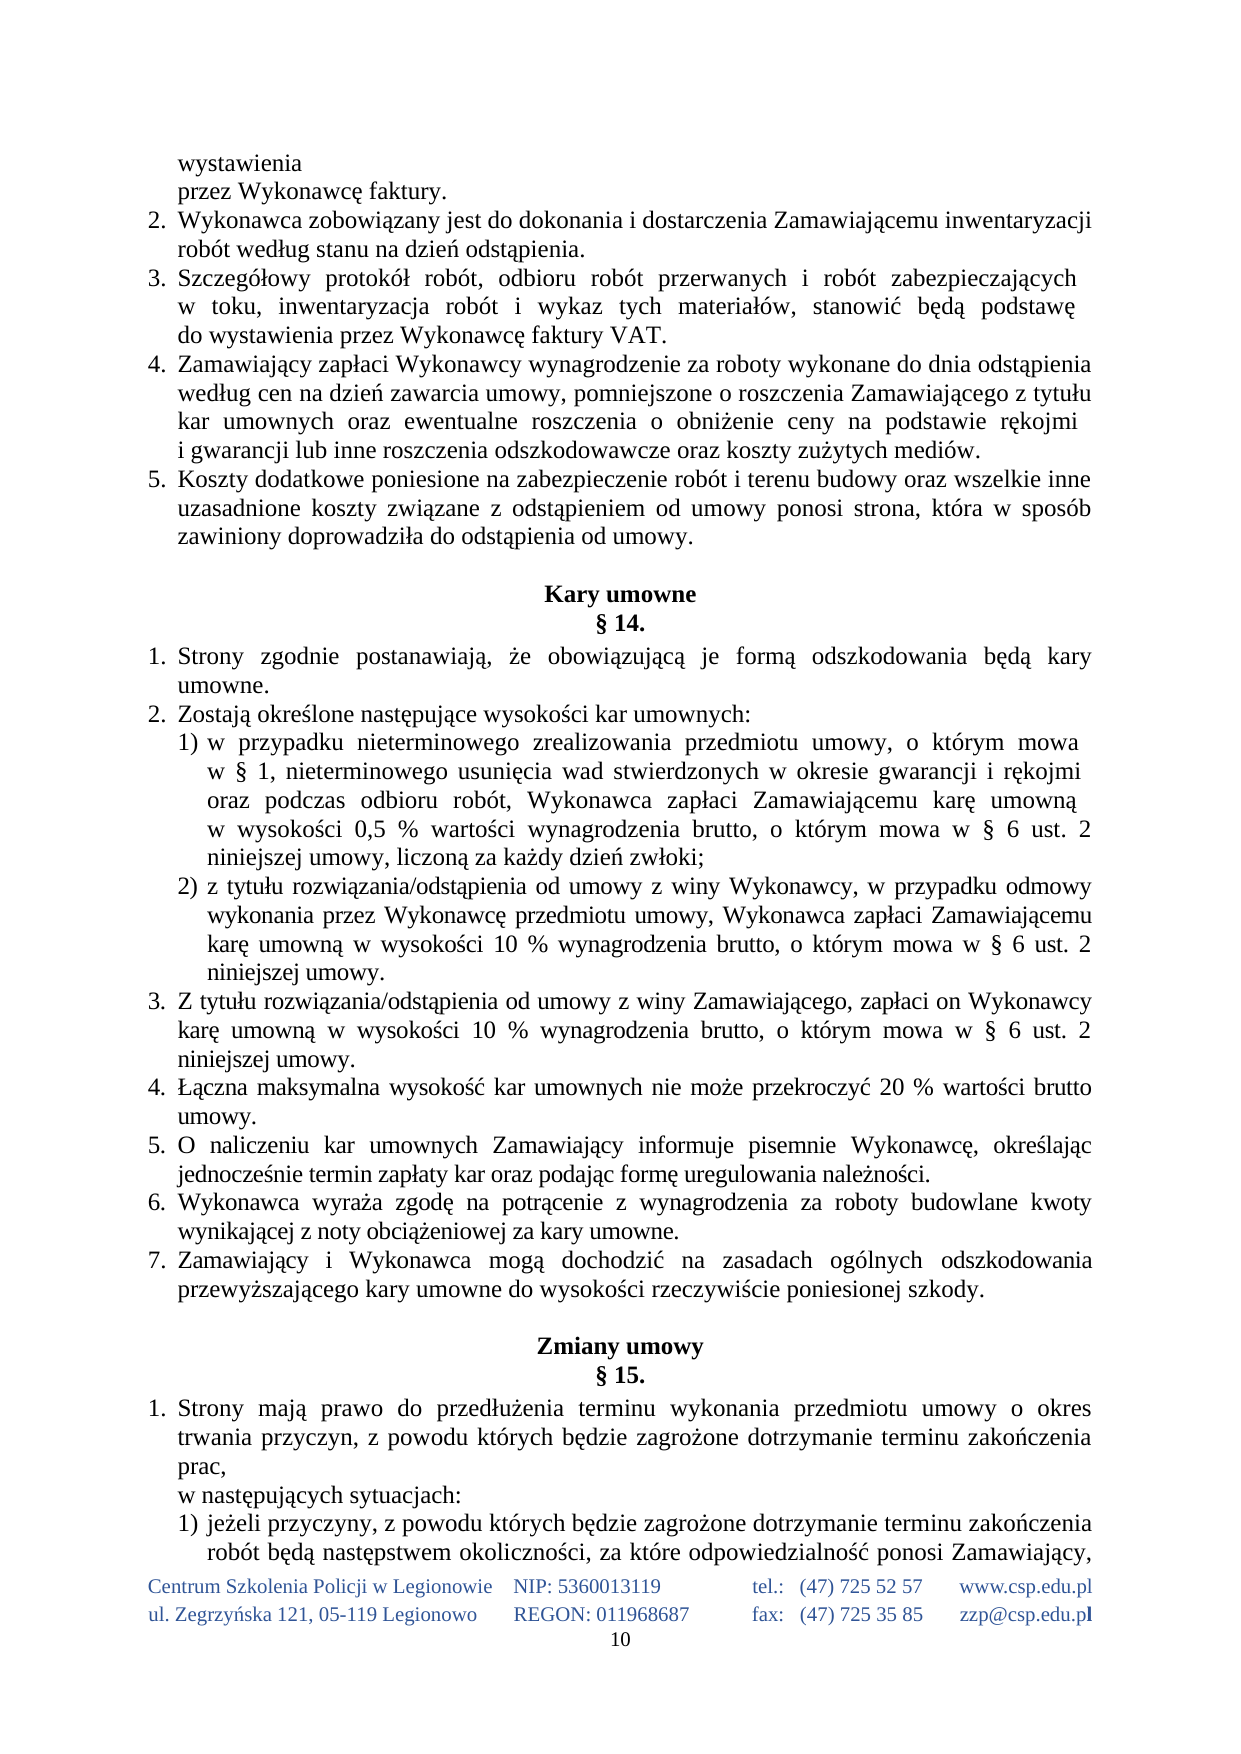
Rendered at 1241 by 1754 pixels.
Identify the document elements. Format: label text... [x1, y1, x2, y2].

text Zmiany umowy [148, 1331, 1092, 1360]
text 6. Wykonawca wyraża zgodę na potrącenie z wynagrodzenia za roboty budowlane kwoty wynikającej z noty obciążeniowej za kary umowne. [148, 1187, 1092, 1245]
list w przypadku nieterminowego zrealizowania przedmiotu umowy, o którym mowa w § 1, nieterminowego usunięcia wad stwierdzonych w okresie gwarancji i rękojmi oraz podczas odbioru robót, Wykonawca zapłaci Zamawiającemu karę umowną w wysokości 0,5 % wartości wynagrodzenia brutto, o którym mowa w § 6 ust. 2 niniejszej umowy, liczoną za każdy dzień zwłoki; [177, 727, 1092, 871]
text 3. Szczegółowy protokół robót, odbioru robót przerwanych i robót zabezpieczających w toku, inwentaryzacja robót i wykaz tych materiałów, stanowić będą podstawę do wystawienia przez Wykonawcę faktury VAT. [148, 263, 1092, 349]
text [148, 148, 1092, 205]
list Strony zgodnie postanawiają, że obowiązującą je formą odszkodowania będą kary umowne. [148, 641, 1092, 699]
text 5. Koszty dodatkowe poniesione na zabezpieczenie robót i terenu budowy oraz wszelkie inne uzasadnione koszty związane z odstąpieniem od umowy ponosi strona, która w sposób zawiniony doprowadziła do odstąpienia od umowy. [148, 464, 1092, 550]
text 4. Łączna maksymalna wysokość kar umownych nie może przekroczyć 20 % wartości brutto umowy. [148, 1072, 1092, 1130]
text 3. Z tytułu rozwiązania/odstąpienia od umowy z winy Zamawiającego, zapłaci on Wykonawcy karę umowną w wysokości 10 % wynagrodzenia brutto, o którym mowa w § 6 ust. 2 niniejszej umowy. [148, 986, 1092, 1072]
list z tytułu rozwiązania/odstąpienia od umowy z winy Wykonawcy, w przypadku odmowy wykonania przez Wykonawcę przedmiotu umowy, Wykonawca zapłaci Zamawiającemu karę umowną w wysokości 10 % wynagrodzenia brutto, o którym mowa w § 6 ust. 2 niniejszej umowy. [177, 871, 1092, 986]
text § 15. [148, 1360, 1092, 1389]
text § 14. [148, 608, 1092, 636]
text 2. Wykonawca zobowiązany jest do dokonania i dostarczenia Zamawiającemu inwentaryzacji robót według stanu na dzień odstąpienia. [148, 205, 1092, 263]
text 5. O naliczeniu kar umownych Zamawiający informuje pisemnie Wykonawcę, określając jednocześnie termin zapłaty kar oraz podając formę uregulowania należności. [148, 1130, 1092, 1187]
text 7. Zamawiający i Wykonawca mogą dochodzić na zasadach ogólnych odszkodowania przewyższającego kary umowne do wysokości rzeczywiście poniesionej szkody. [148, 1245, 1092, 1302]
list Zostają określone następujące wysokości kar umownych: [148, 699, 1092, 727]
text Kary umowne [148, 579, 1092, 608]
text 1. Strony mają prawo do przedłużenia terminu wykonania przedmiotu umowy o okres trwania przyczyn, z powodu których będzie zagrożone dotrzymanie terminu zakończenia prac, w następujących sytuacjach: [148, 1393, 1092, 1508]
text 4. Zamawiający zapłaci Wykonawcy wynagrodzenie za roboty wykonane do dnia odstąpienia według cen na dzień zawarcia umowy, pomniejszone o roszczenia Zamawiającego z tytułu kar umownych oraz ewentualne roszczenia o obniżenie ceny na podstawie rękojmi i gwarancji lub inne roszczenia odszkodowawcze oraz koszty zużytych mediów. [148, 349, 1092, 464]
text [177, 1508, 1092, 1566]
